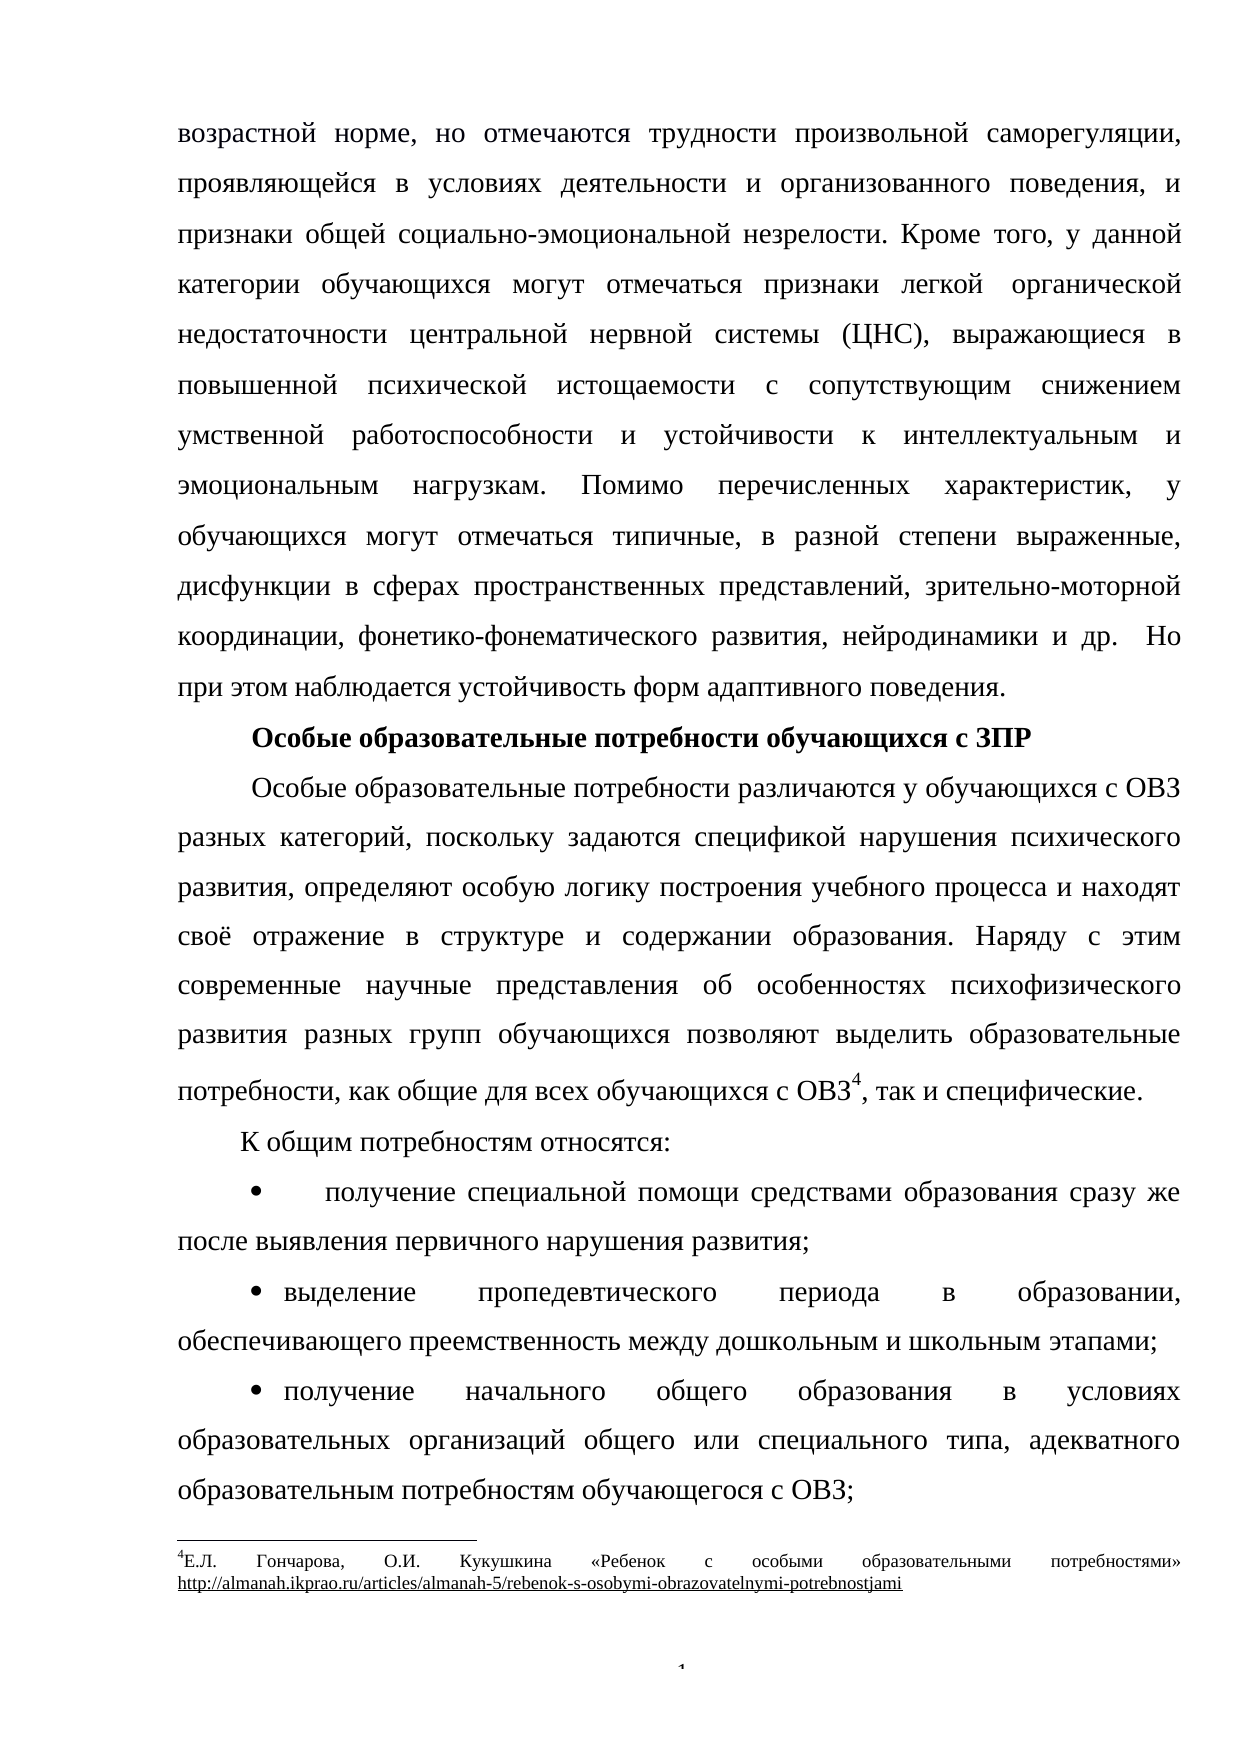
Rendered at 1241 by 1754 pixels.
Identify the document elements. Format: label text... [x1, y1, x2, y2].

subtitle Особые образовательные потребности обучающихся с ЗПР [251, 720, 1182, 754]
text возрастной норме, но отмечаются трудности произвольной саморегуляции, проявляющейся в условиях деятельности и организованного поведения, и признаки общей социально-эмоциональной незрелости. Кроме того, у данной категории обучающихся могут отмечаться признаки легкой органической недостаточности центральной нервной системы (ЦНС), выражающиеся в повышенной психической истощаемости с сопутствующим снижением умственной работоспособности и устойчивости к интеллектуальным и эмоциональным нагрузкам. Помимо перечисленных характеристик, у обучающихся могут отмечаться типичные, в разной степени выраженные, дисфункции в сферах пространственных представлений, зрительно-моторной координации, фонетико-фонематического развития, нейродинамики и др. Но при этом наблюдается устойчивость форм адаптивного поведения. [177, 115, 1182, 702]
text Особые образовательные потребности различаются у обучающихся с ОВЗ разных категорий, поскольку задаются спецификой нарушения психического развития, определяют особую логику построения учебного процесса и находят своё отражение в структуре и содержании образования. Наряду с этим современные научные представления об особенностях психофизического развития разных групп обучающихся позволяют выделить образовательные потребности, как общие для всех обучающихся с ОВЗ4, так и специфические. [177, 770, 1182, 1107]
list получение начального общего образования в условиях образовательных организаций общего или специального типа, адекватного образовательным потребностям обучающегося с ОВЗ; [177, 1373, 1181, 1505]
list получение специальной помощи средствами образования сразу же после выявления первичного нарушения развития; [177, 1174, 1182, 1257]
text К общим потребностям относятся: [240, 1125, 1182, 1158]
list выделение пропедевтического периода в образовании, обеспечивающего преемственность между дошкольным и школьным этапами; [177, 1274, 1182, 1356]
text 4Е.Л. Гончарова, О.И. Кукушкина «Ребенок с особыми образовательными потребностями» http://almanah.ikprao.ru/articles/almanah-5/rebenok-s-osobymi-obrazovatelnymi-potrebnostjami [177, 1541, 1182, 1593]
